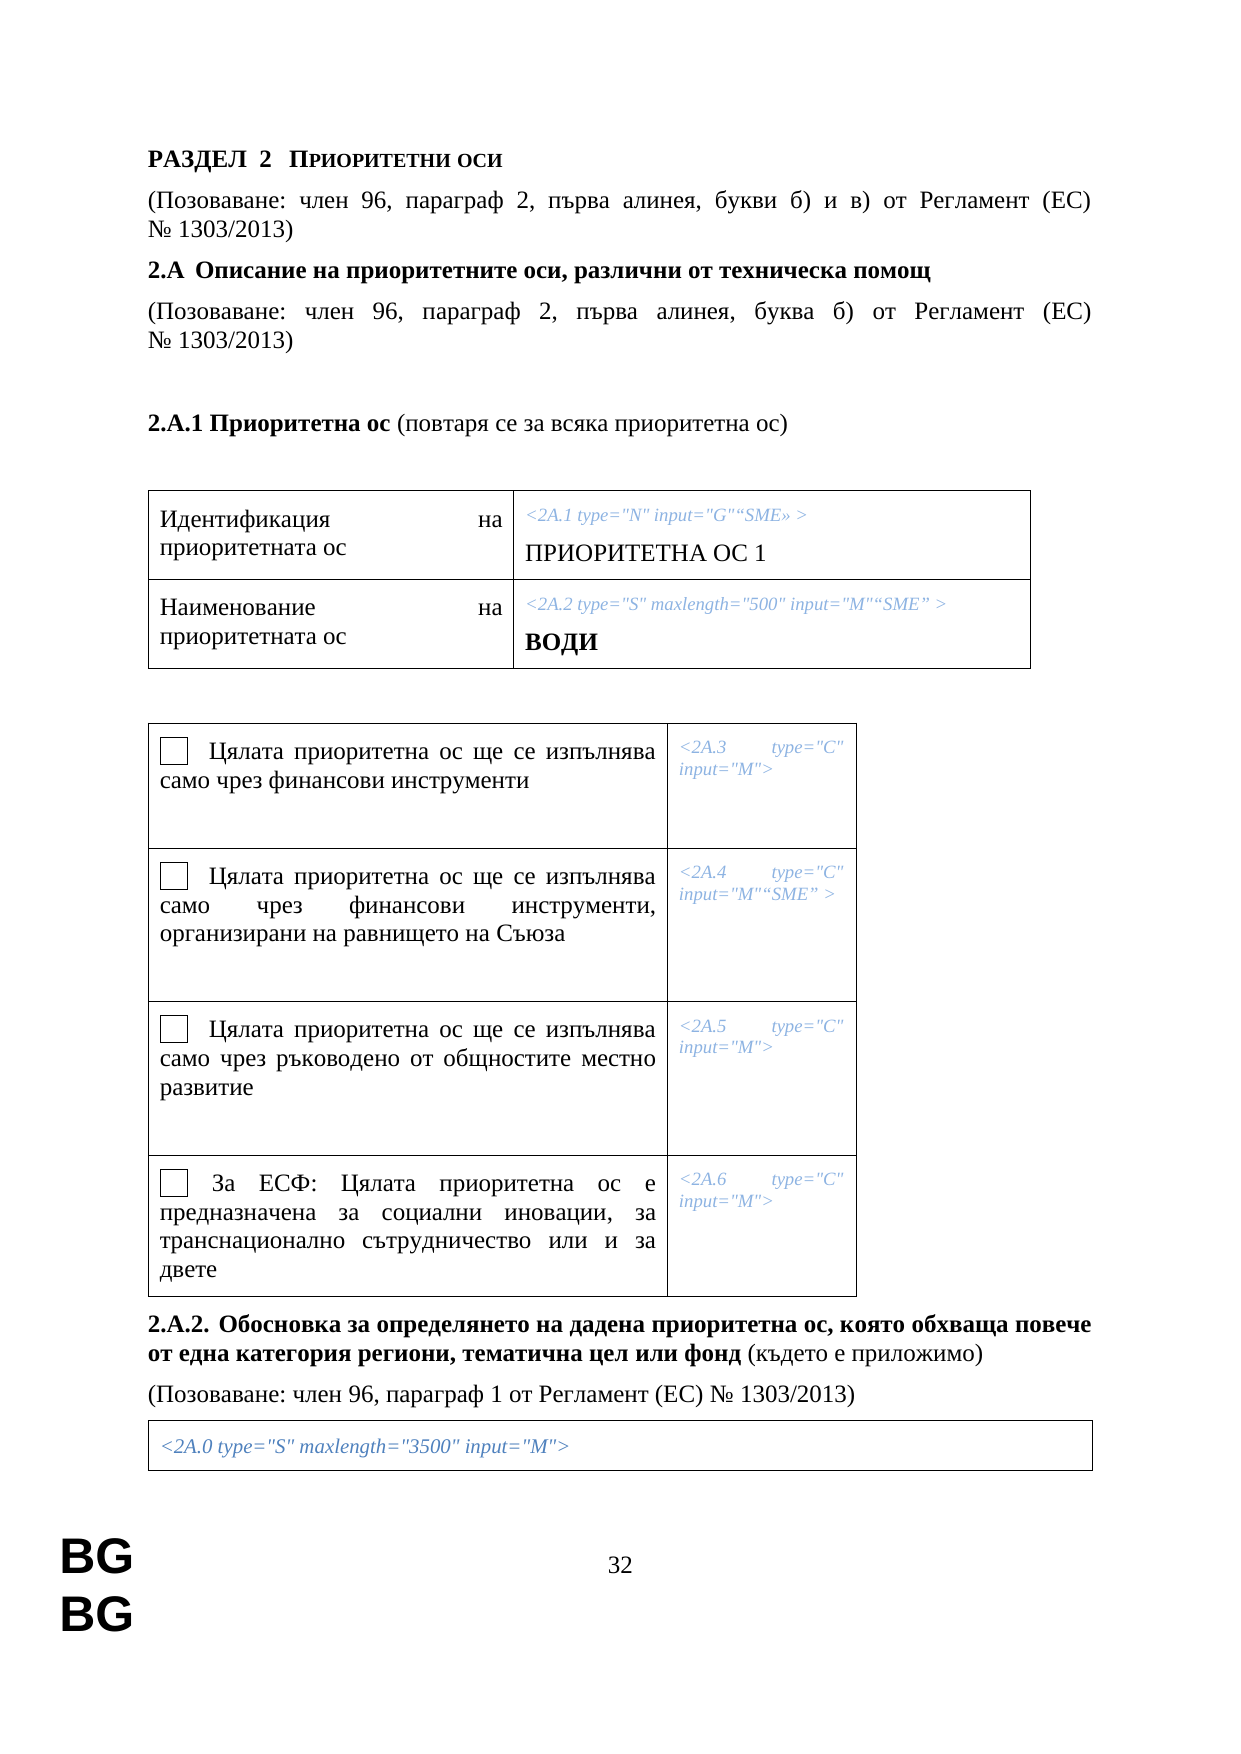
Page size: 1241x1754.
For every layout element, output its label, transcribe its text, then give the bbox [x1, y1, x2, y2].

text 2.A Описание на приоритетните оси, различни от техническа помощ [148, 255, 1092, 284]
text (Позоваване: член 96, параграф 1 от Регламент (ЕС) № 1303/2013) [148, 1379, 1092, 1408]
table_header <2A.1 type="N" input="G"“SME» > ПРИОРИТЕТНА ОС 1 [514, 491, 1030, 579]
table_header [149, 1421, 1092, 1470]
table_cell Наименование на приоритетната ос [149, 580, 513, 668]
table_cell Цялата приоритетна ос ще се изпълнява само чрез финансови инструменти, организирани на равнището на Съюза [149, 849, 667, 1001]
table_cell <2A.5 type="C" input="M"> [668, 1002, 856, 1154]
text 2.А.2. Обосновка за определянето на дадена приоритетна ос, която обхваща повече от една категория региони, тематична цел или фонд (където е приложимо) [148, 1309, 1092, 1367]
table_cell Цялата приоритетна ос ще се изпълнява само чрез ръководено от общностите местно развитие [149, 1002, 667, 1154]
table_header Цялата приоритетна ос ще се изпълнява само чрез финансови инструменти [149, 724, 667, 847]
table_header Идентификация на приоритетната ос [149, 491, 513, 579]
table_header <2A.3 type="C" input="M"> [668, 724, 856, 847]
subtitle РАЗДЕЛ 2 Приоритетни оси [148, 144, 1092, 173]
table_cell <2A.2 type="S" maxlength="500" input="M"“SME” > ВОДИ [514, 580, 1030, 668]
table_cell За ЕСФ: Цялата приоритетна ос е предназначена за социални иновации, за транснационално сътрудничество или и за двете [149, 1156, 667, 1296]
table_cell <2A.4 type="C" input="M"“SME” > [668, 849, 856, 1001]
text (Позоваване: член 96, параграф 2, първа алинея, буква б) от Регламент (EС) № 1303/2013) [148, 296, 1092, 354]
text (Позоваване: член 96, параграф 2, първа алинея, букви б) и в) от Регламент (EС) № 1303/2013) [148, 185, 1092, 243]
table_cell <2A.6 type="C" input="M"> [668, 1156, 856, 1296]
text 2.А.1 Приоритетна ос (повтаря се за всяка приоритетна ос) [148, 408, 1092, 436]
